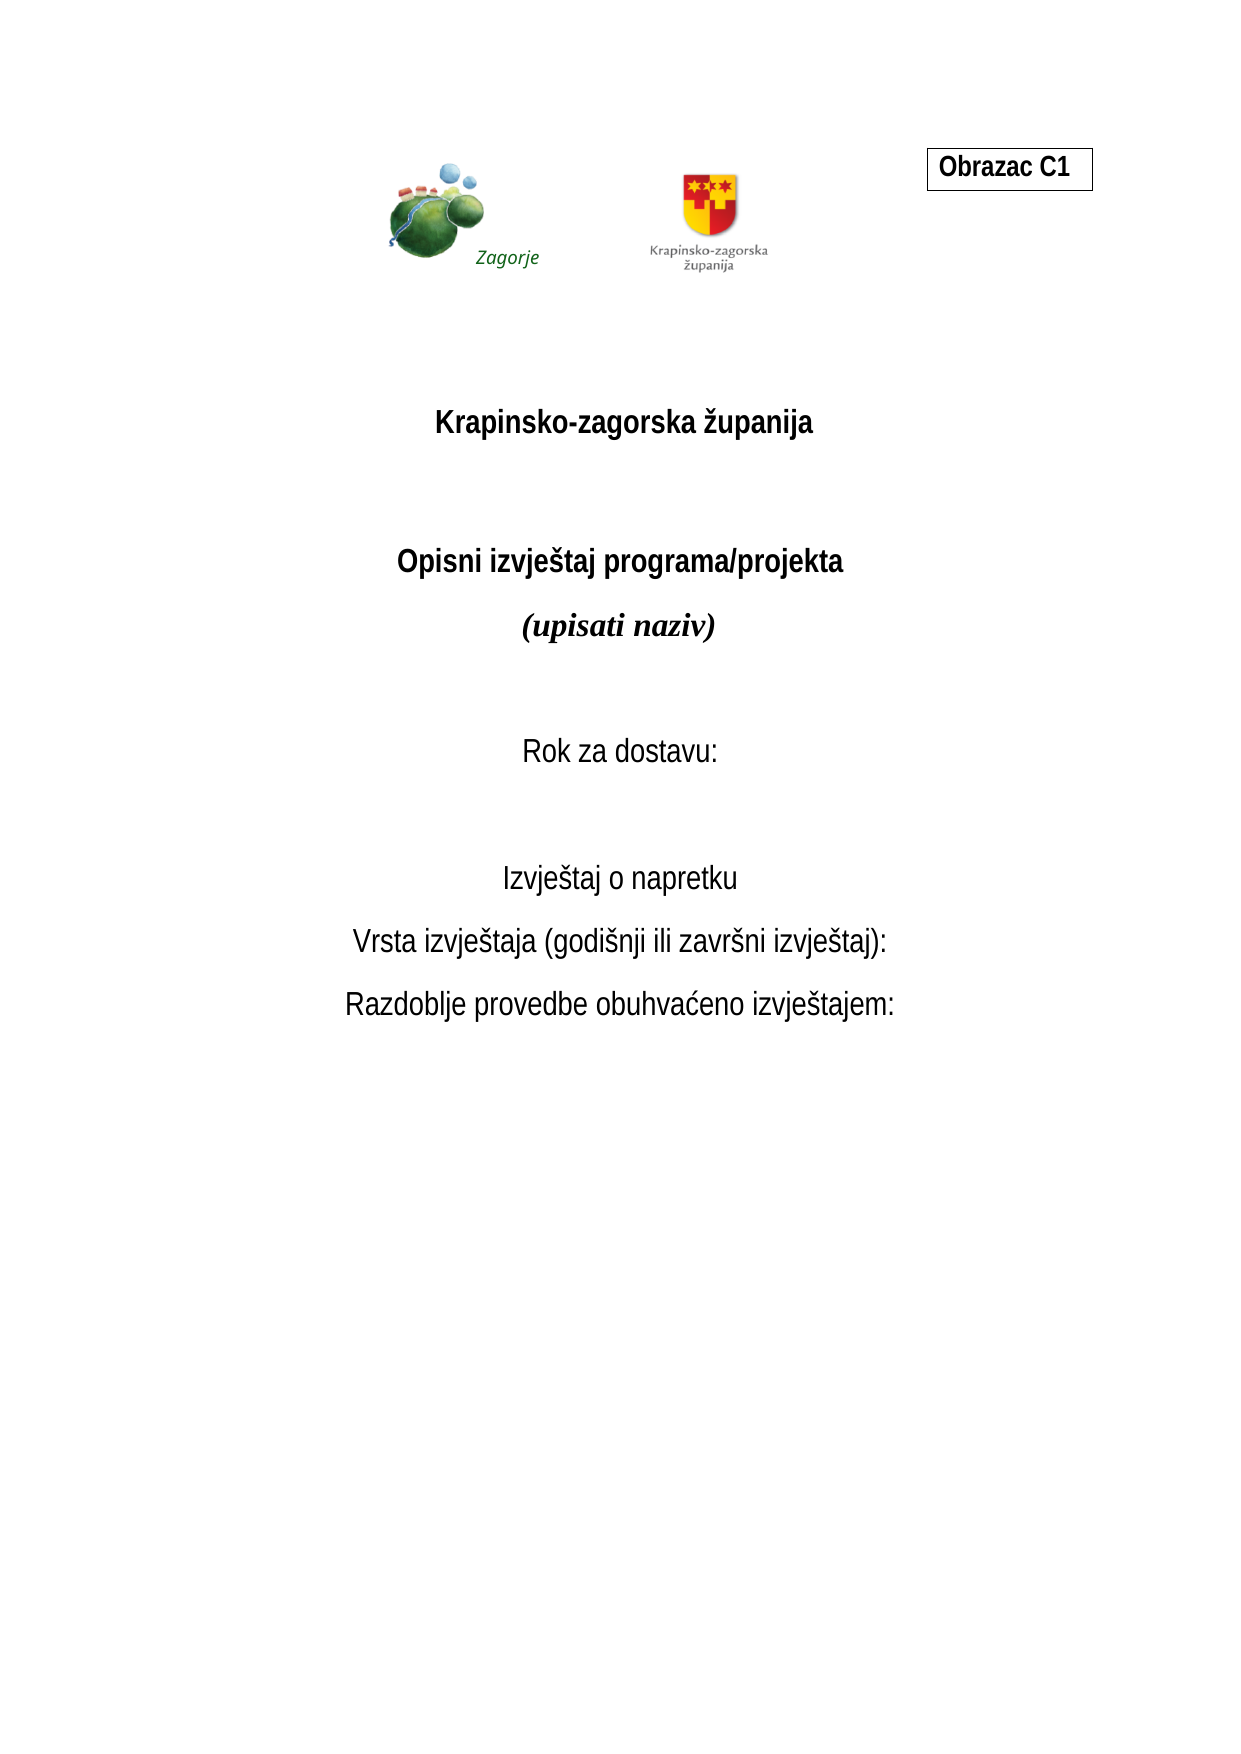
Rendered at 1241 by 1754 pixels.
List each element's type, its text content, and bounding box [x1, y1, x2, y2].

picture [381, 155, 494, 264]
subtitle Izvještaj o napretku [148, 858, 1092, 896]
subtitle Vrsta izvještaja (godišnji ili završni izvještaj): [148, 921, 1092, 959]
subtitle Razdoblje provedbe obuhvaćeno izvještajem: [148, 984, 1092, 1023]
table_header Obrazac C1 [928, 149, 1092, 190]
text Krapinsko-zagorska županija [148, 402, 1092, 440]
subtitle (upisati naziv) [148, 605, 1092, 643]
picture [628, 158, 788, 277]
subtitle Rok za dostavu: [148, 732, 1092, 770]
subtitle Opisni izvještaj programa/projekta [148, 542, 1092, 580]
